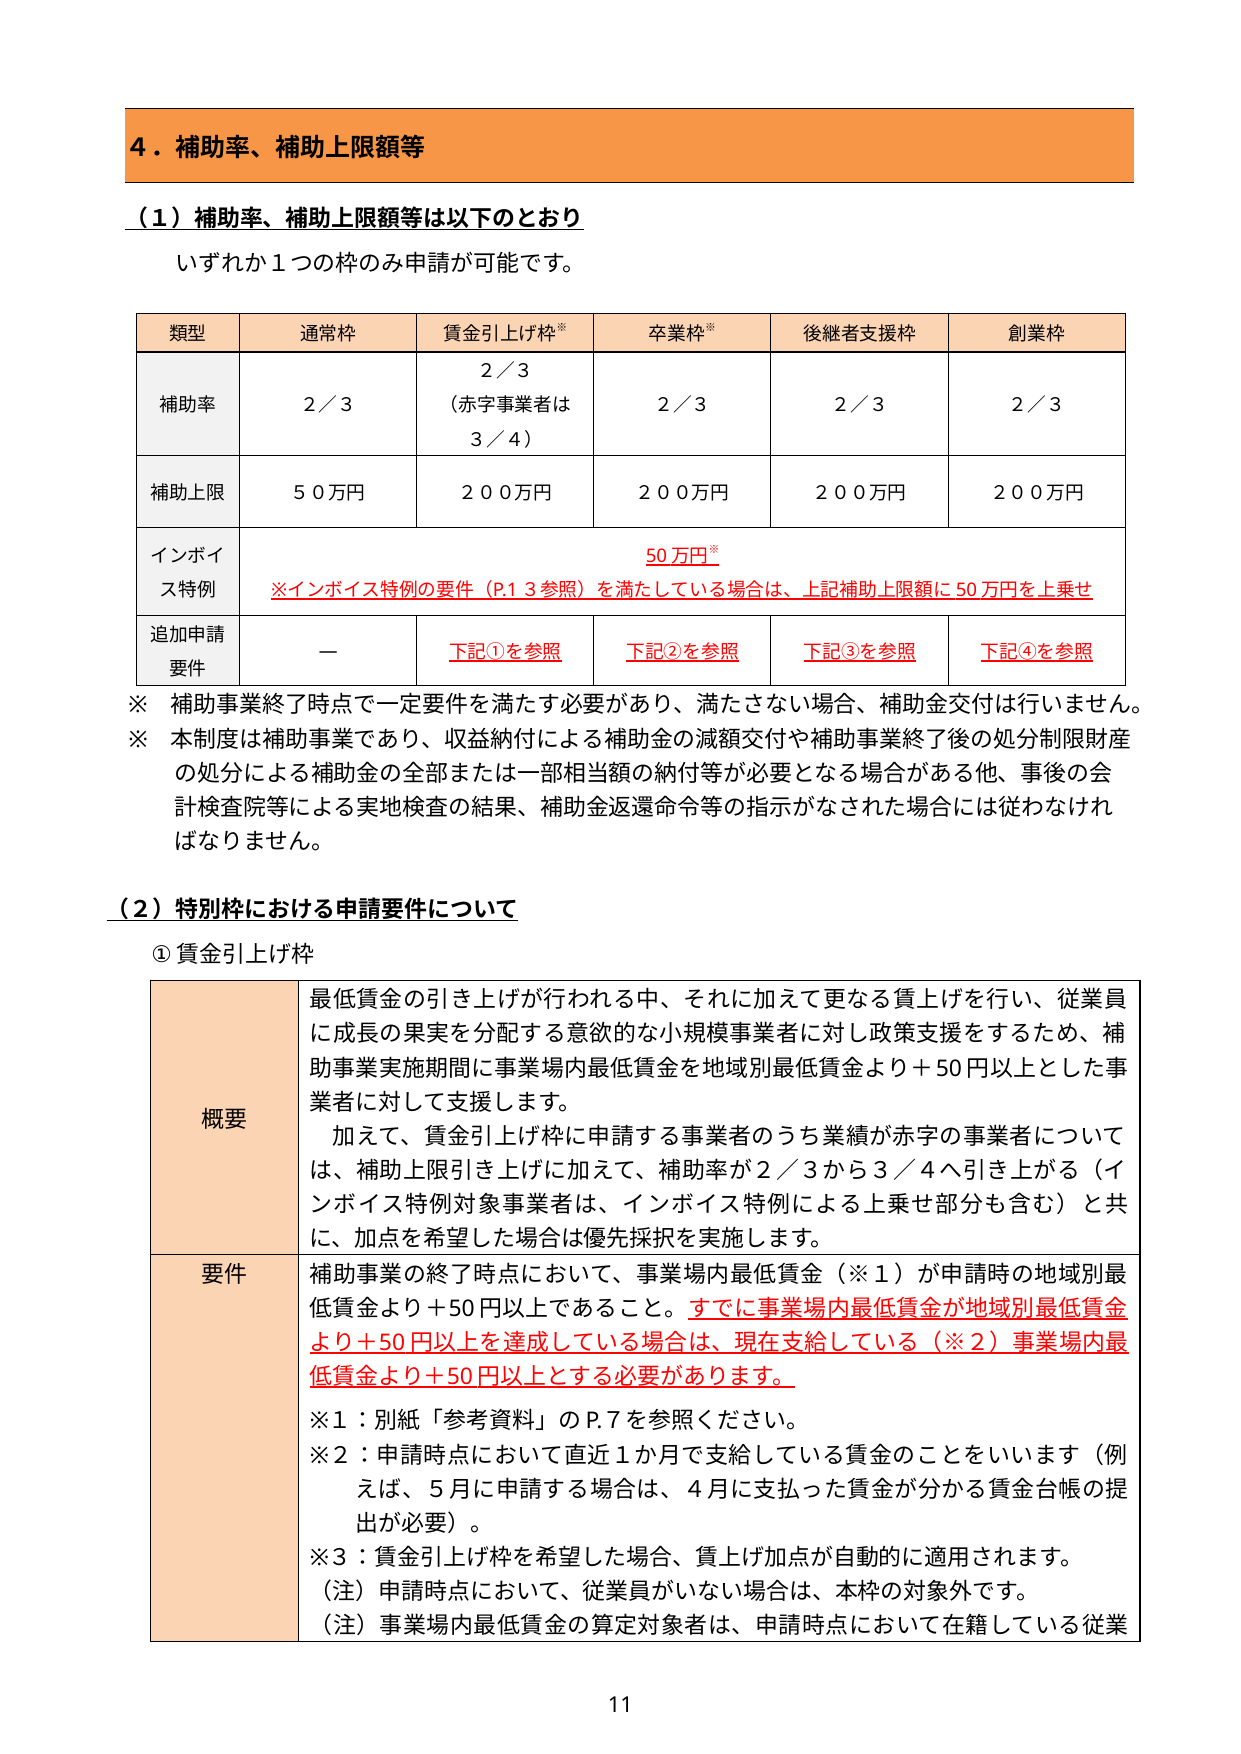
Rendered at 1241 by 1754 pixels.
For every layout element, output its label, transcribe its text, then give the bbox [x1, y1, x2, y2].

text （２）特別枠における申請要件について [106, 891, 1134, 925]
table_header 卒業枠※ [594, 314, 770, 351]
text ※ 本制度は補助事業であり、収益納付による補助金の減額交付や補助事業終了後の処分制限財産の処分による補助金の全部または一部相当額の納付等が必要となる場合がある他、事後の会計検査院等による実地検査の結果、補助金返還命令等の指示がなされた場合には従わなければなりません。 [128, 720, 1134, 857]
table_header 通常枠 [240, 314, 416, 351]
text いずれか１つの枠のみ申請が可能です。 [106, 244, 1134, 278]
text ※ 補助事業終了時点で一定要件を満たす必要があり、満たさない場合、補助金交付は行いません。 [128, 686, 1134, 720]
table_header 創業枠 [949, 314, 1125, 351]
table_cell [299, 1255, 1139, 1641]
table_cell ２／３ [771, 353, 948, 455]
table_cell 下記①を参照 [417, 616, 593, 685]
table_cell ２００万円 [594, 456, 770, 527]
table_cell ― [240, 616, 416, 685]
table_cell 50万円※ ※インボイス特例の要件（P.1３参照）を満たしている場合は、上記補助上限額に50万円を上乗せ [240, 528, 1125, 615]
table_header 最低賃金の引き上げが行われる中、それに加えて更なる賃上げを行い、従業員に成長の果実を分配する意欲的な小規模事業者に対し政策支援をするため、補助事業実施期間に事業場内最低賃金を地域別最低賃金より＋50円以上とした事業者に対して支援します。 加えて、賃金引上げ枠に申請する事業者のうち業績が赤字の事業者については、補助上限引き上げに加えて、補助率が２／３から３／４へ引き上がる（インボイス特例対象事業者は、インボイス特例による上乗せ部分も含む）と共に、加点を希望した場合は優先採択を実施します。 [299, 981, 1139, 1254]
table_cell ２００万円 [771, 456, 948, 527]
table_header 後継者支援枠 [771, 314, 948, 351]
table_cell 補助上限 [137, 456, 239, 527]
table_cell ２／３ [240, 353, 416, 455]
table_cell ２／３ [594, 353, 770, 455]
text （１）補助率、補助上限額等は以下のとおり [125, 200, 1134, 234]
table_cell 追加申請要件 [137, 616, 239, 685]
text ４．補助率、補助上限額等 [125, 109, 1134, 182]
table_header 類型 [137, 314, 239, 351]
text ①賃金引上げ枠 [128, 935, 1134, 969]
table_header 概要 [151, 981, 298, 1254]
table_cell 下記③を参照 [771, 616, 948, 685]
table_cell ５０万円 [240, 456, 416, 527]
table_cell ２００万円 [417, 456, 593, 527]
table_cell 補助率 [137, 353, 239, 455]
table_cell 下記④を参照 [949, 616, 1125, 685]
table_cell 要件 [151, 1255, 298, 1641]
table_cell インボイス特例 [137, 528, 239, 615]
table_header 賃金引上げ枠※ [417, 314, 593, 351]
table_cell ２００万円 [949, 456, 1125, 527]
table_cell ２／３ （赤字事業者は ３／４） [417, 353, 593, 455]
table_cell 下記②を参照 [594, 616, 770, 685]
table_cell ２／３ [949, 353, 1125, 455]
